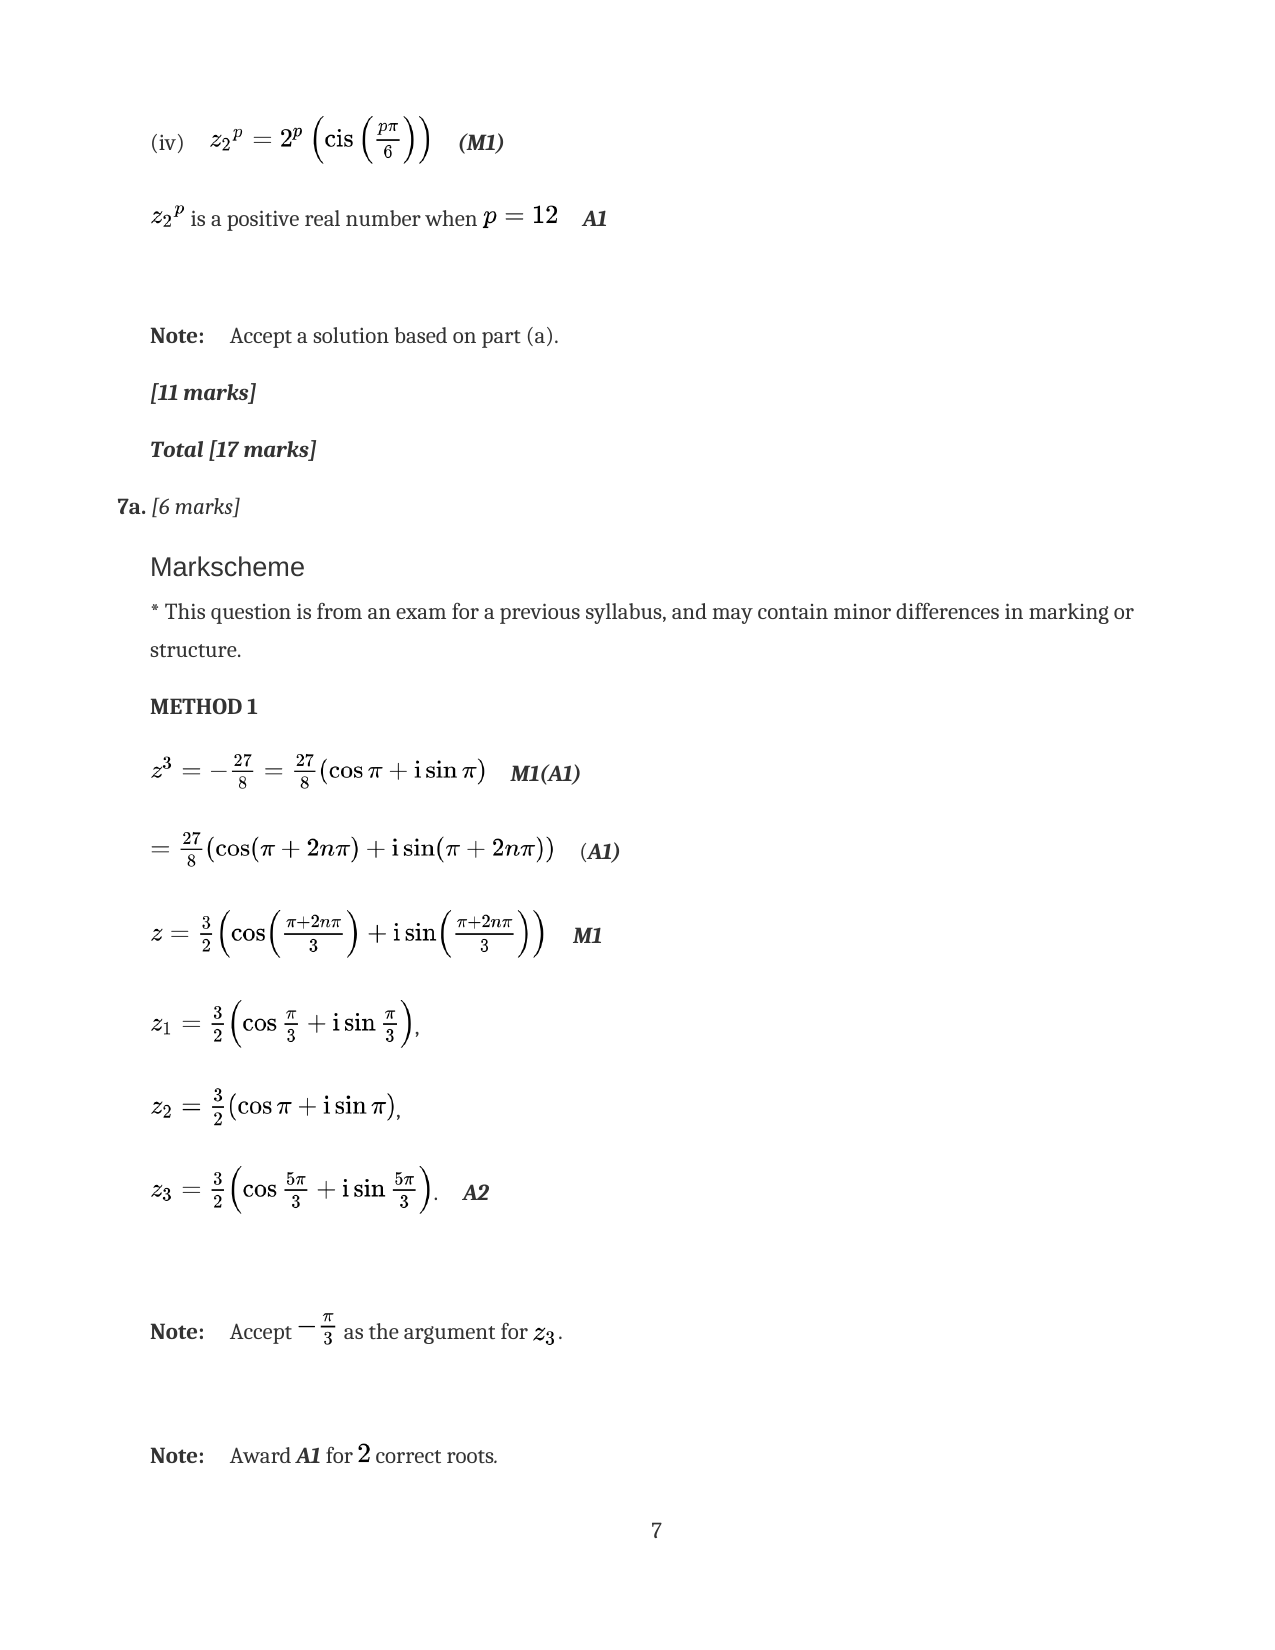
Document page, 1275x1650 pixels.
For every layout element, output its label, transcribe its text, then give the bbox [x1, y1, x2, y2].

text is a positive real number when A1 [150, 203, 1162, 236]
text Total [17 marks] [150, 437, 1162, 463]
text Note: Accept a solution based on part (a). [150, 323, 1162, 349]
text , [150, 1087, 1162, 1132]
picture [297, 1310, 339, 1348]
picture [150, 1162, 434, 1217]
text Note: Award A1 for correct roots. [150, 1441, 1162, 1472]
picture [150, 828, 555, 870]
text [11 marks] [150, 380, 1162, 406]
text Note: Accept as the argument for . [150, 1310, 1162, 1353]
picture [357, 1440, 371, 1466]
picture [482, 202, 558, 230]
text (iv) (M1) [150, 112, 1162, 172]
picture [150, 750, 486, 792]
picture [532, 1324, 558, 1348]
picture [150, 1087, 396, 1127]
text METHOD 1 [150, 693, 1162, 720]
text * This question is from an exam for a previous syllabus, and may contain minor differences in marking or structure. [150, 598, 1162, 663]
picture [150, 906, 548, 961]
text , [150, 997, 1162, 1057]
picture [150, 202, 186, 230]
picture [209, 112, 433, 167]
subtitle Markscheme [150, 551, 1162, 582]
picture [150, 996, 415, 1051]
text 7a. [6 marks] [112, 494, 1162, 520]
